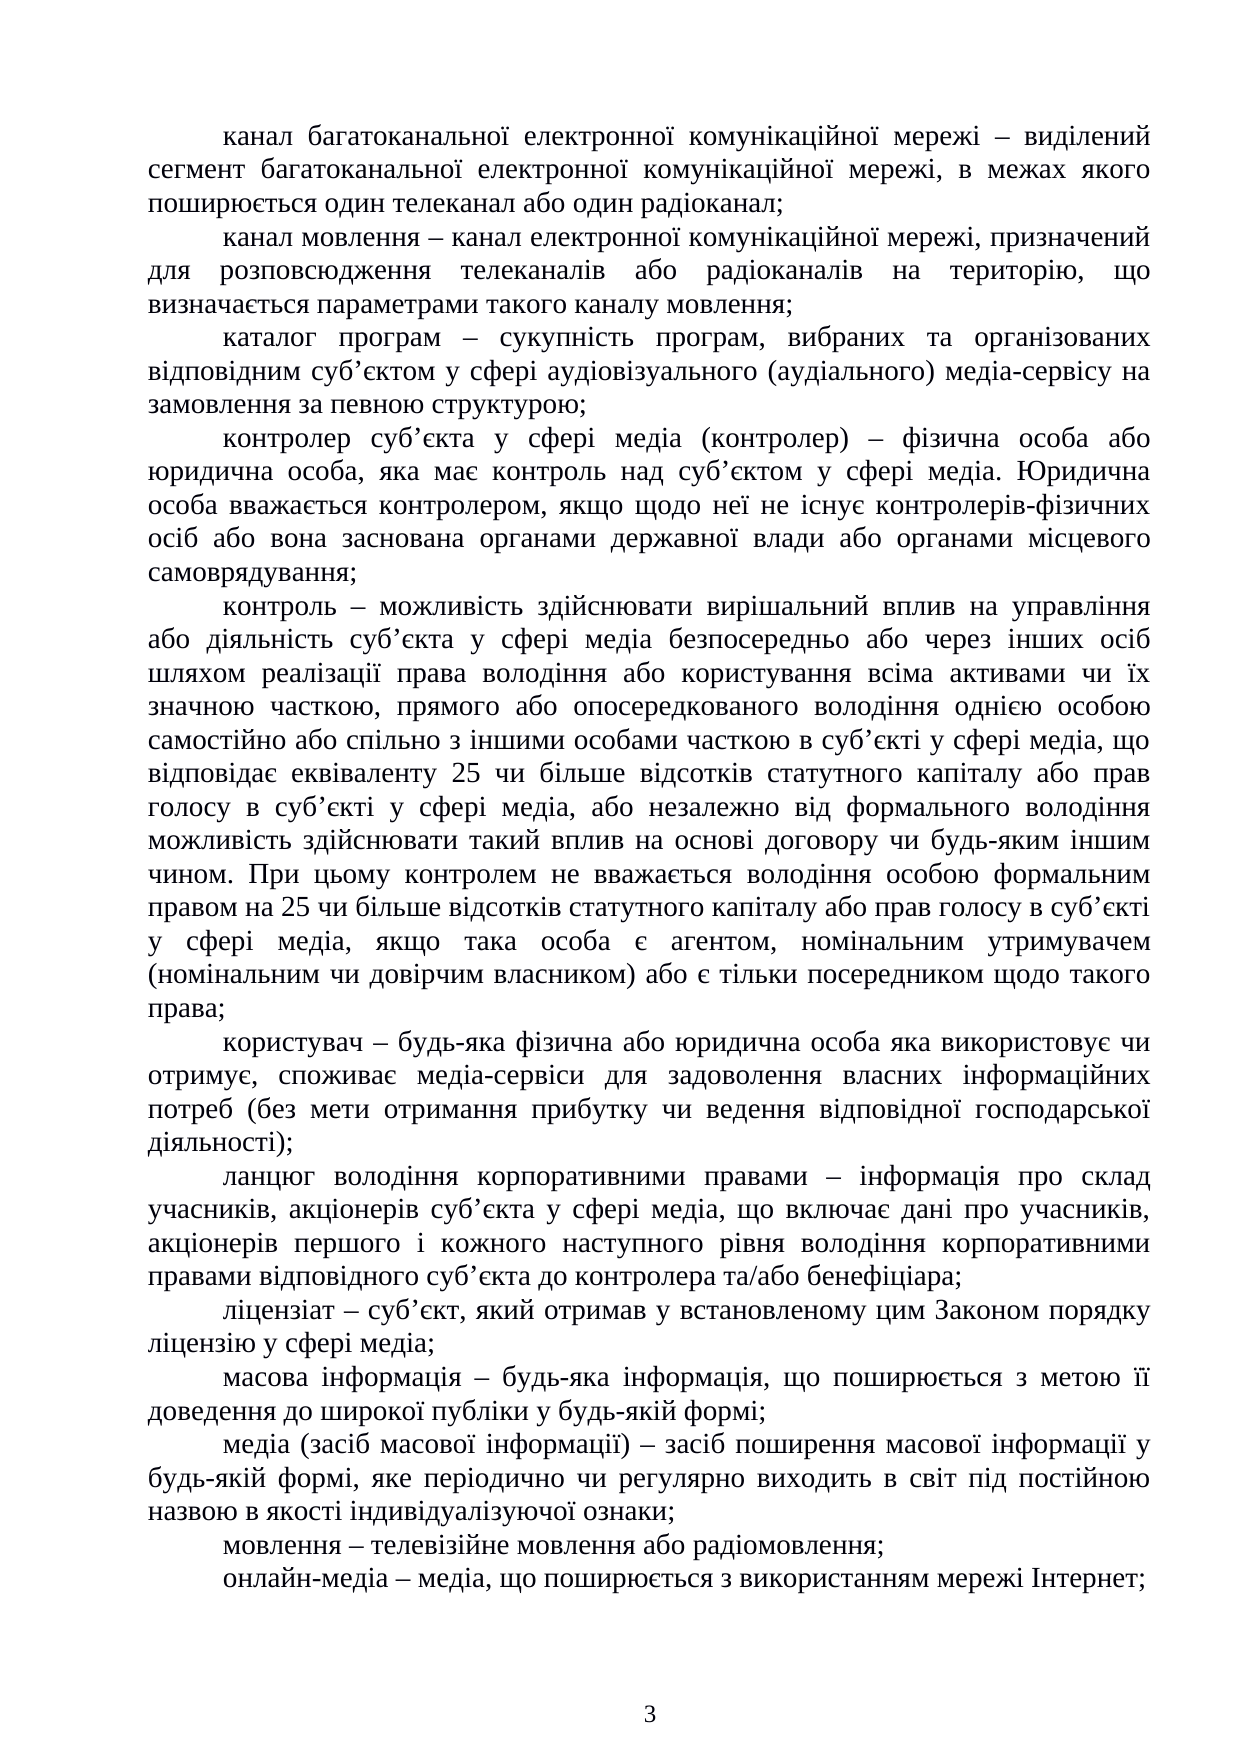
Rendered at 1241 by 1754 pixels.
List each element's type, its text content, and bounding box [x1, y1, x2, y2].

text ліцензіат – суб’єкт, який отримав у встановленому цим Законом порядку ліцензію у сфері медіа; [148, 1292, 1152, 1359]
text контроль – можливість здійснювати вирішальний вплив на управління або діяльність суб’єкта у сфері медіа безпосередньо або через інших осіб шляхом реалізації права володіння або користування всіма активами чи їх значною часткою, прямого або опосередкованого володіння однією особою самостійно або спільно з іншими особами часткою в суб’єкті у сфері медіа, що відповідає еквіваленту 25 чи більше відсотків статутного капіталу або прав голосу в суб’єкті у сфері медіа, або незалежно від формального володіння можливість здійснювати такий вплив на основі договору чи будь-яким іншим чином. При цьому контролем не вважається володіння особою формальним правом на 25 чи більше відсотків статутного капіталу або прав голосу в суб’єкті у сфері медіа, якщо така особа є агентом, номінальним утримувачем (номінальним чи довірчим власником) або є тільки посередником щодо такого права; [148, 588, 1152, 1024]
text каталог програм – сукупність програм, вибраних та організованих відповідним суб’єктом у сфері аудіовізуального (аудіального) медіа-сервісу на замовлення за певною структурою; [148, 319, 1152, 420]
text онлайн-медіа – медіа, що поширюється з використанням мережі Інтернет; [148, 1560, 1152, 1594]
text контролер суб’єкта у сфері медіа (контролер) – фізична особа або юридична особа, яка має контроль над суб’єктом у сфері медіа. Юридична особа вважається контролером, якщо щодо неї не існує контролерів-фізичних осіб або вона заснована органами державної влади або органами місцевого самоврядування; [148, 420, 1152, 588]
text мовлення – телевізійне мовлення або радіомовлення; [148, 1527, 1152, 1560]
text користувач – будь-яка фізична або юридична особа яка використовує чи отримує, споживає медіа-сервіси для задоволення власних інформаційних потреб (без мети отримання прибутку чи ведення відповідної господарської діяльності); [148, 1024, 1152, 1158]
text канал мовлення – канал електронної комунікаційної мережі, призначений для розповсюдження телеканалів або радіоканалів на територію, що визначається параметрами такого каналу мовлення; [148, 219, 1152, 319]
text масова інформація – будь-яка інформація, що поширюється з метою її доведення до широкої публіки у будь-якій формі; [148, 1359, 1152, 1426]
text канал багатоканальної електронної комунікаційної мережі – виділений сегмент багатоканальної електронної комунікаційної мережі, в межах якого поширюється один телеканал або один радіоканал; [148, 118, 1152, 219]
text ланцюг володіння корпоративними правами – інформація про склад учасників, акціонерів суб’єкта у сфері медіа, що включає дані про учасників, акціонерів першого і кожного наступного рівня володіння корпоративними правами відповідного суб’єкта до контролера та/або бенефіціара; [148, 1158, 1152, 1292]
text медіа (засіб масової інформації) – засіб поширення масової інформації у будь-якій формі, яке періодично чи регулярно виходить в світ під постійною назвою в якості індивідуалізуючої ознаки; [148, 1426, 1152, 1527]
